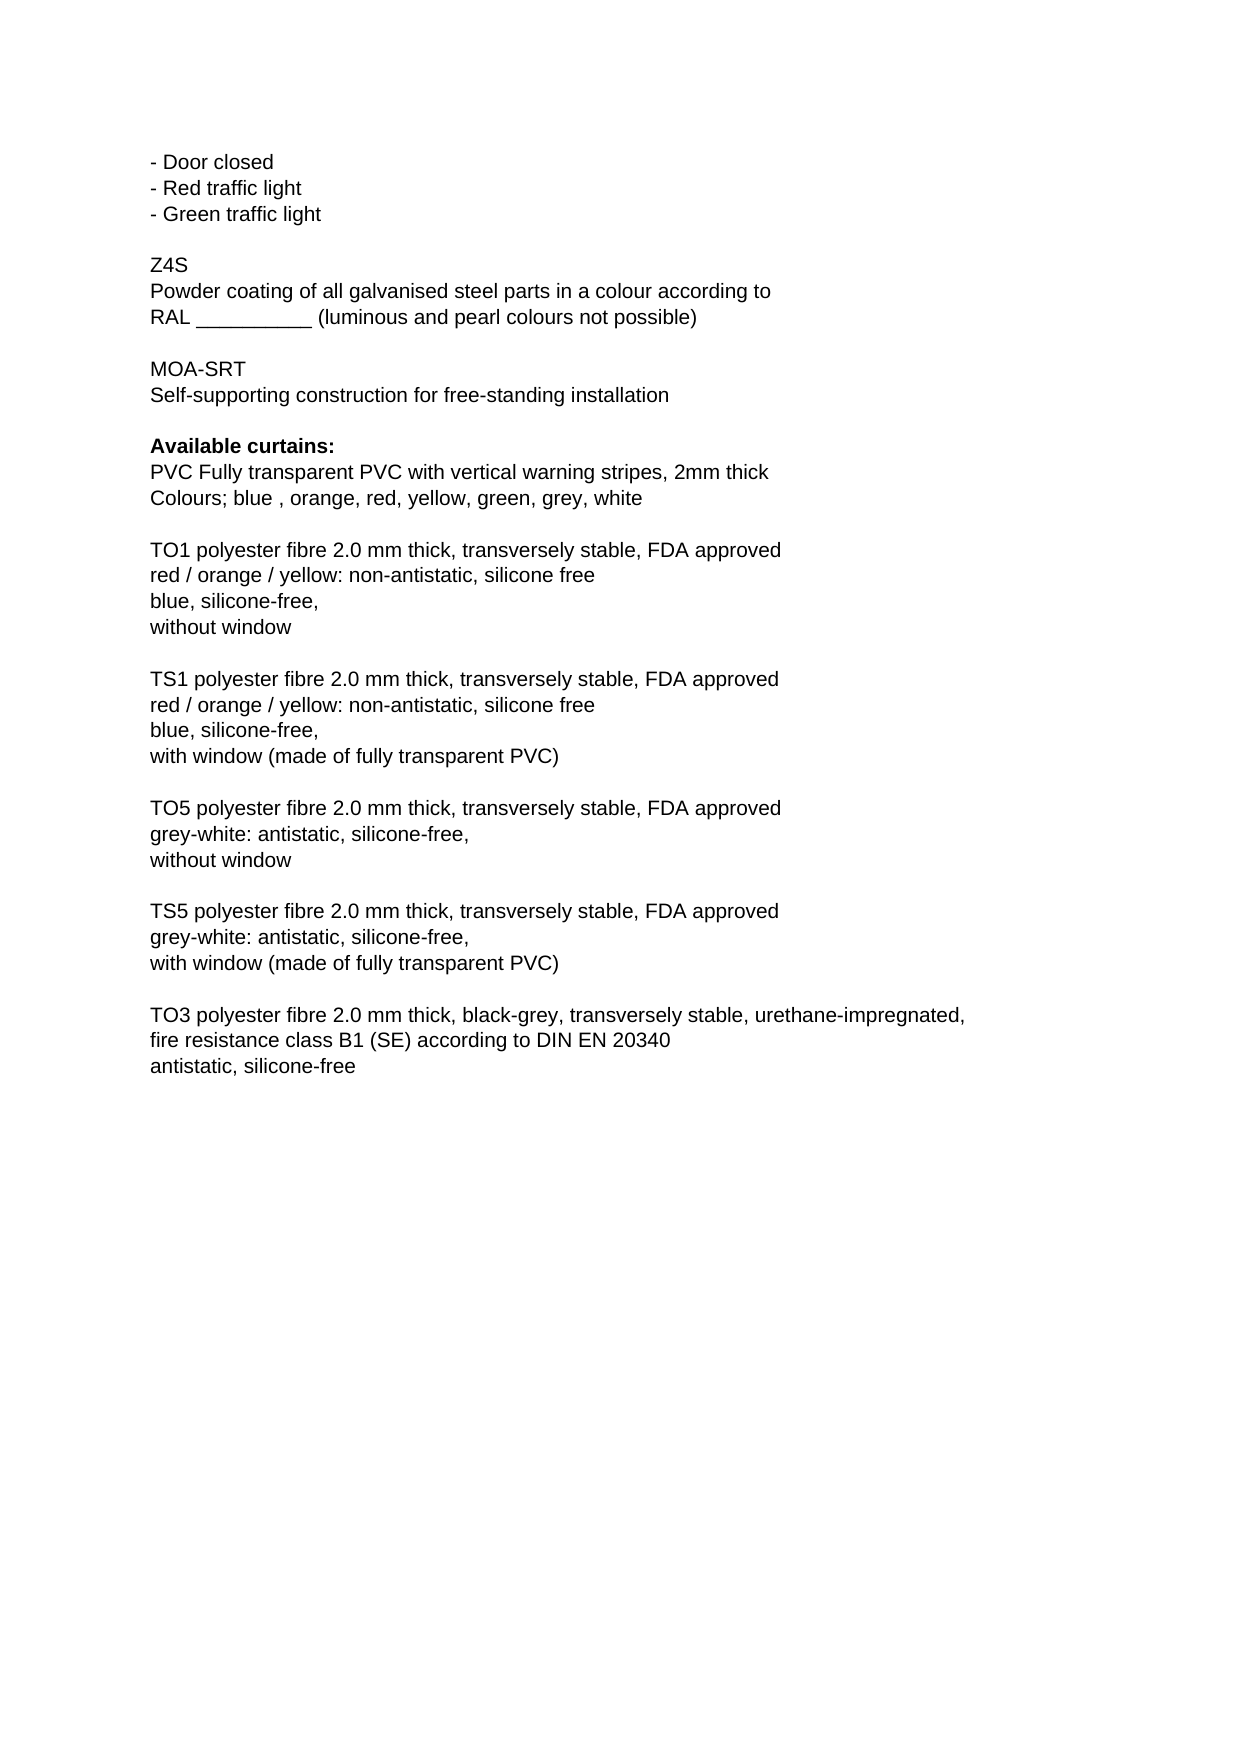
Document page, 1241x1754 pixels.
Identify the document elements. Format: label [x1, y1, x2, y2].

text [150, 150, 1090, 1078]
